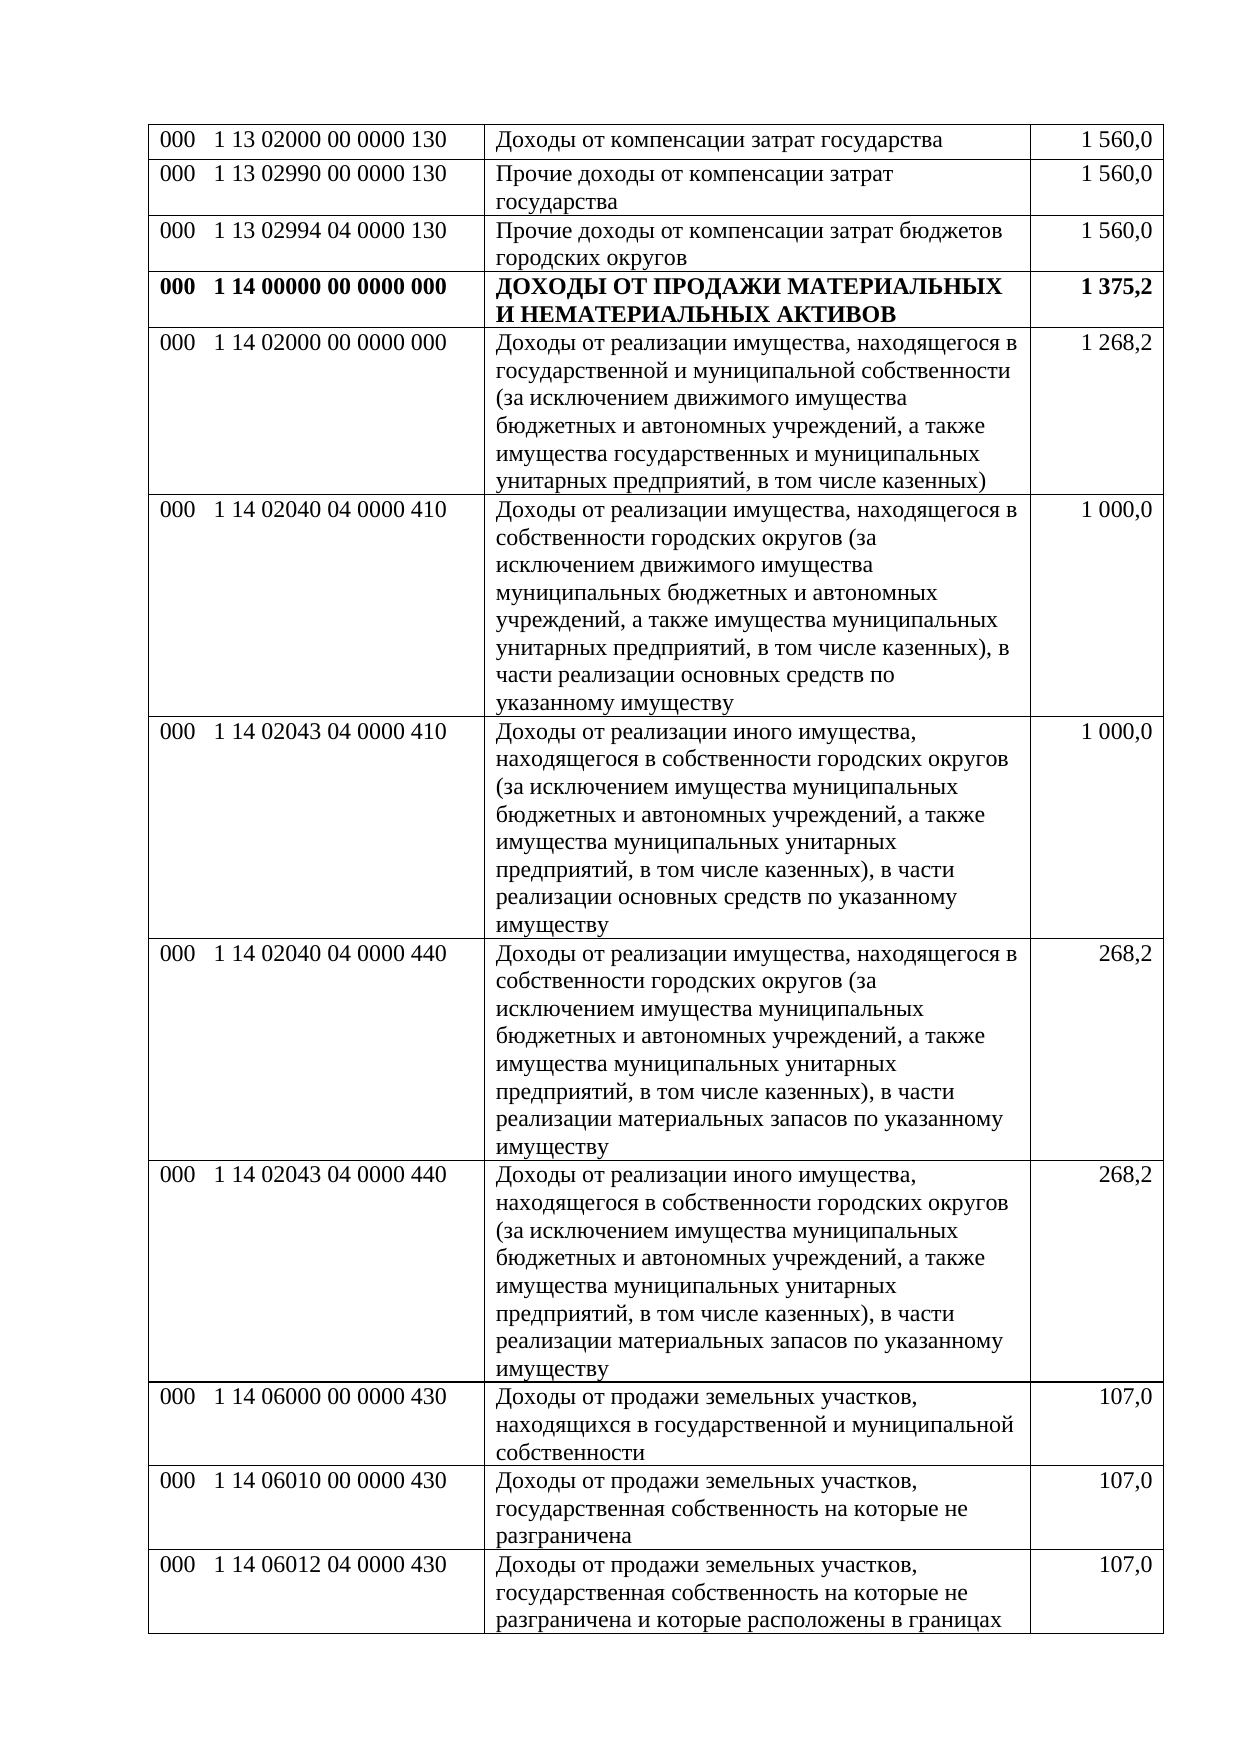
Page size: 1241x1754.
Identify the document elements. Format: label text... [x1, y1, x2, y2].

table_cell Прочие доходы от компенсации затрат бюджетов городских округов [485, 216, 1030, 271]
table_cell 107,0 [1031, 1383, 1163, 1465]
table_cell 000 1 13 02000 00 0000 130 [149, 125, 484, 158]
table_cell 000 1 13 02994 04 0000 130 [149, 216, 484, 271]
table_cell Доходы от реализации имущества, находящегося в собственности городских округов (за исключением имущества муниципальных бюджетных и автономных учреждений, а также имущества муниципальных унитарных предприятий, в том числе казенных), в части реализации материальных запасов по указанному имуществу [485, 939, 1030, 1159]
table_cell Доходы от реализации имущества, находящегося в государственной и муниципальной собственности (за исключением движимого имущества бюджетных и автономных учреждений, а также имущества государственных и муниципальных унитарных предприятий, в том числе казенных) [485, 328, 1030, 494]
table_cell Доходы от реализации иного имущества, находящегося в собственности городских округов (за исключением имущества муниципальных бюджетных и автономных учреждений, а также имущества муниципальных унитарных предприятий, в том числе казенных), в части реализации материальных запасов по указанному имуществу [485, 1161, 1030, 1381]
table_cell Доходы от реализации иного имущества, находящегося в собственности городских округов (за исключением имущества муниципальных бюджетных и автономных учреждений, а также имущества муниципальных унитарных предприятий, в том числе казенных), в части реализации основных средств по указанному имуществу [485, 717, 1030, 938]
table_cell Доходы от продажи земельных участков, находящихся в государственной и муниципальной собственности [485, 1383, 1030, 1465]
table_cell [485, 1550, 1030, 1633]
table_cell 1 268,2 [1031, 328, 1163, 494]
table_cell Доходы от реализации имущества, находящегося в собственности городских округов (за исключением движимого имущества муниципальных бюджетных и автономных учреждений, а также имущества муниципальных унитарных предприятий, в том числе казенных), в части реализации основных средств по указанному имуществу [485, 495, 1030, 716]
table_cell 000 1 14 02040 04 0000 410 [149, 495, 484, 716]
table_cell 000 1 14 06010 00 0000 430 [149, 1466, 484, 1549]
table_cell 1 000,0 [1031, 495, 1163, 716]
table_cell 1 560,0 [1031, 160, 1163, 215]
table_cell ДОХОДЫ ОТ ПРОДАЖИ МАТЕРИАЛЬНЫХ И НЕМАТЕРИАЛЬНЫХ АКТИВОВ [485, 272, 1030, 327]
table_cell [149, 1550, 484, 1633]
table_cell 107,0 [1031, 1550, 1163, 1633]
table_cell 000 1 14 02040 04 0000 440 [149, 939, 484, 1159]
table_cell Доходы от компенсации затрат государства [485, 125, 1030, 158]
table_cell 000 1 14 02000 00 0000 000 [149, 328, 484, 494]
table_cell 1 000,0 [1031, 717, 1163, 938]
table_cell 107,0 [1031, 1466, 1163, 1549]
table_cell 1 375,2 [1031, 272, 1163, 327]
table_cell 1 560,0 [1031, 125, 1163, 158]
table_cell 000 1 14 02043 04 0000 440 [149, 1161, 484, 1381]
table_cell 000 1 13 02990 00 0000 130 [149, 160, 484, 215]
table_cell Прочие доходы от компенсации затрат государства [485, 160, 1030, 215]
table_cell 000 1 14 02043 04 0000 410 [149, 717, 484, 938]
table_cell 1 560,0 [1031, 216, 1163, 271]
table_cell 268,2 [1031, 1161, 1163, 1381]
table_cell 000 1 14 00000 00 0000 000 [149, 272, 484, 327]
table_cell 000 1 14 06000 00 0000 430 [149, 1383, 484, 1465]
table_cell Доходы от продажи земельных участков, государственная собственность на которые не разграничена [485, 1466, 1030, 1549]
table_cell 268,2 [1031, 939, 1163, 1159]
